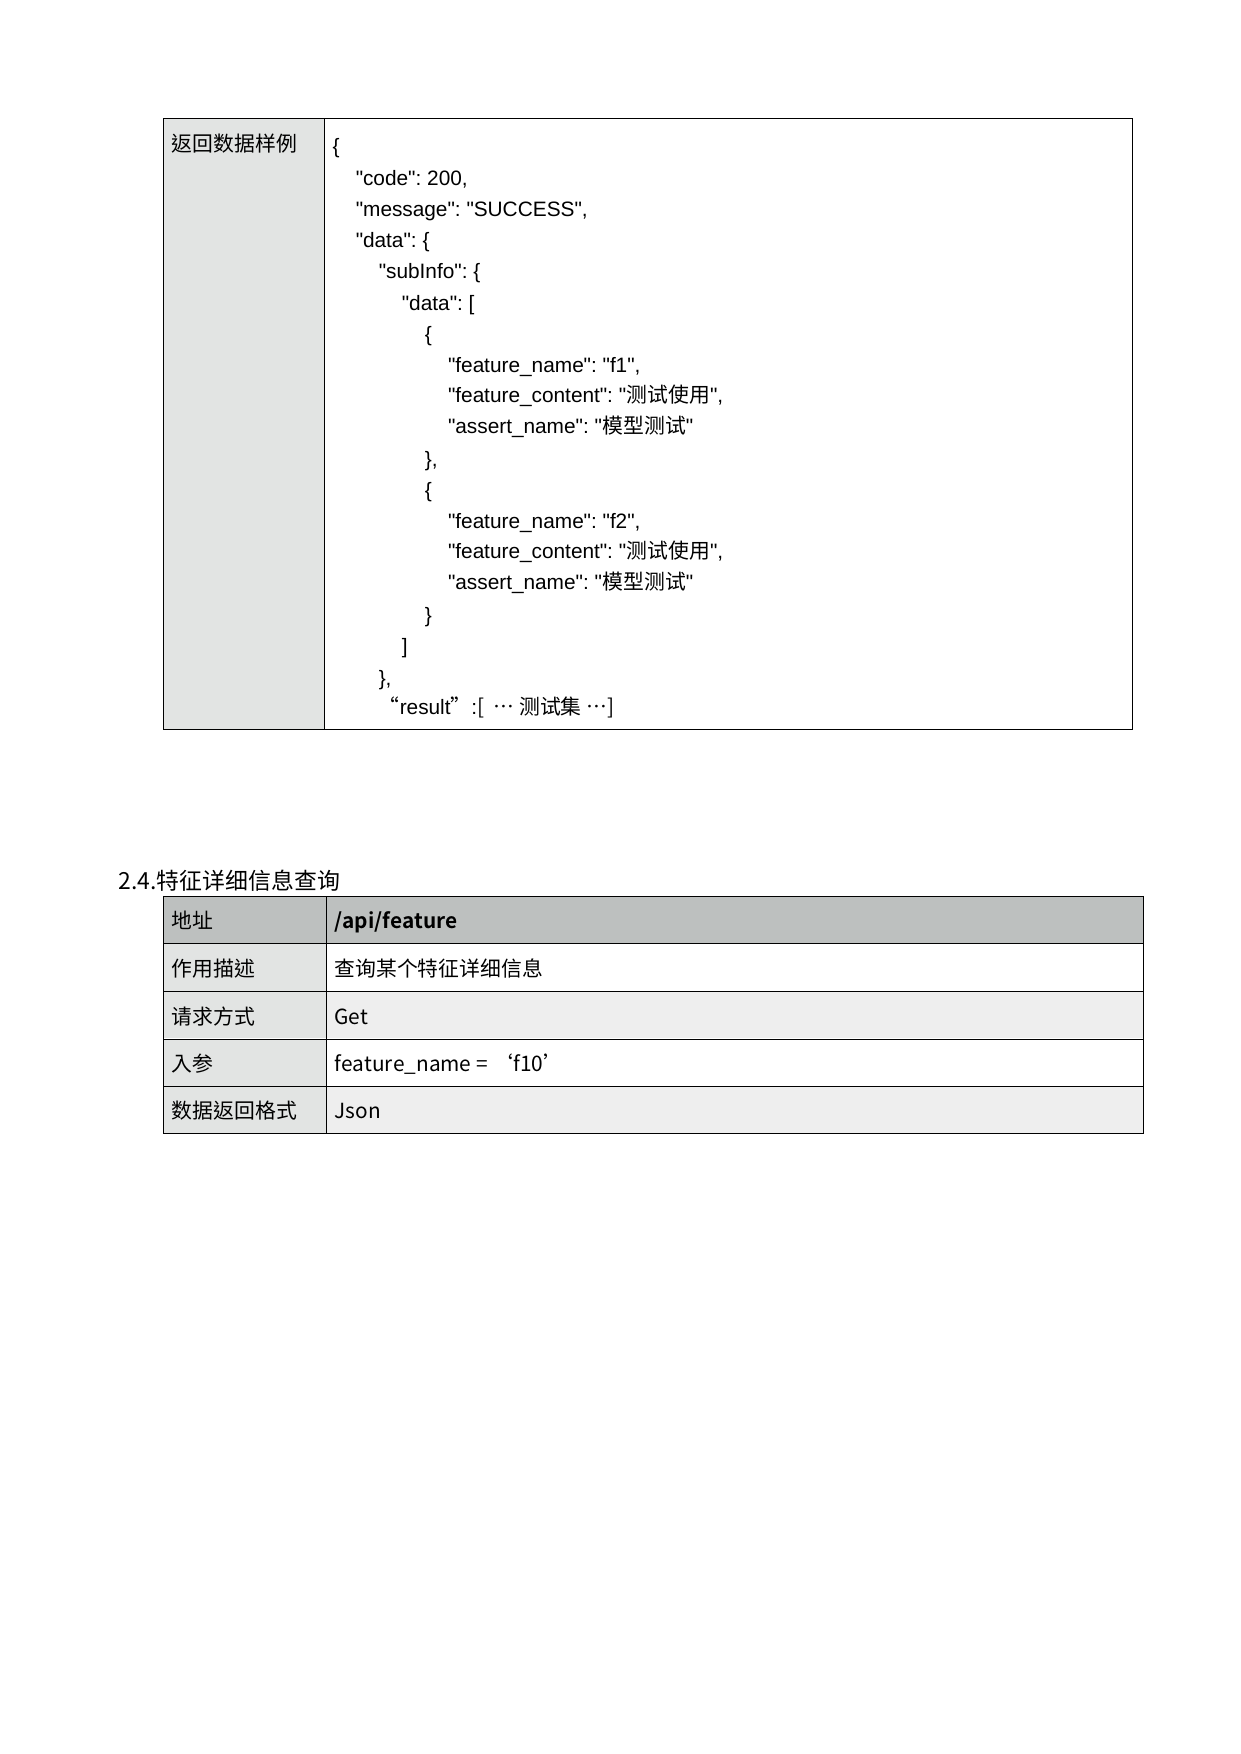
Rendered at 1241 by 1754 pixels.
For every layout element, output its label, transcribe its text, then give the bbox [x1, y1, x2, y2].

table_cell 入参 [164, 1040, 326, 1086]
table_cell 数据返回格式 [164, 1087, 326, 1133]
table_cell 返回数据样例 [164, 119, 324, 729]
table_cell 作用描述 [164, 944, 326, 991]
table_header 地址 [164, 897, 326, 943]
table_cell Json [327, 1087, 1143, 1133]
table_header /api/feature [327, 897, 1143, 943]
table_cell 请求方式 [164, 992, 326, 1038]
table_cell { "code": 200, "message": "SUCCESS", "data": { "subInfo": { "data": [ { "feature_name": "f1", "feature_content": "测试使用", "assert_name": "模型测试" }, { "feature_name": "f2", "feature_content": "测试使用", "assert_name": "模型测试" } ] }, “result”:[ … 测试集 …] [325, 119, 1132, 729]
table_cell Get [327, 992, 1143, 1038]
table_cell feature_name = ‘f10’ [327, 1040, 1143, 1086]
table_cell 查询某个特征详细信息 [327, 944, 1143, 991]
text 2.4.特征详细信息查询 [118, 862, 1122, 896]
